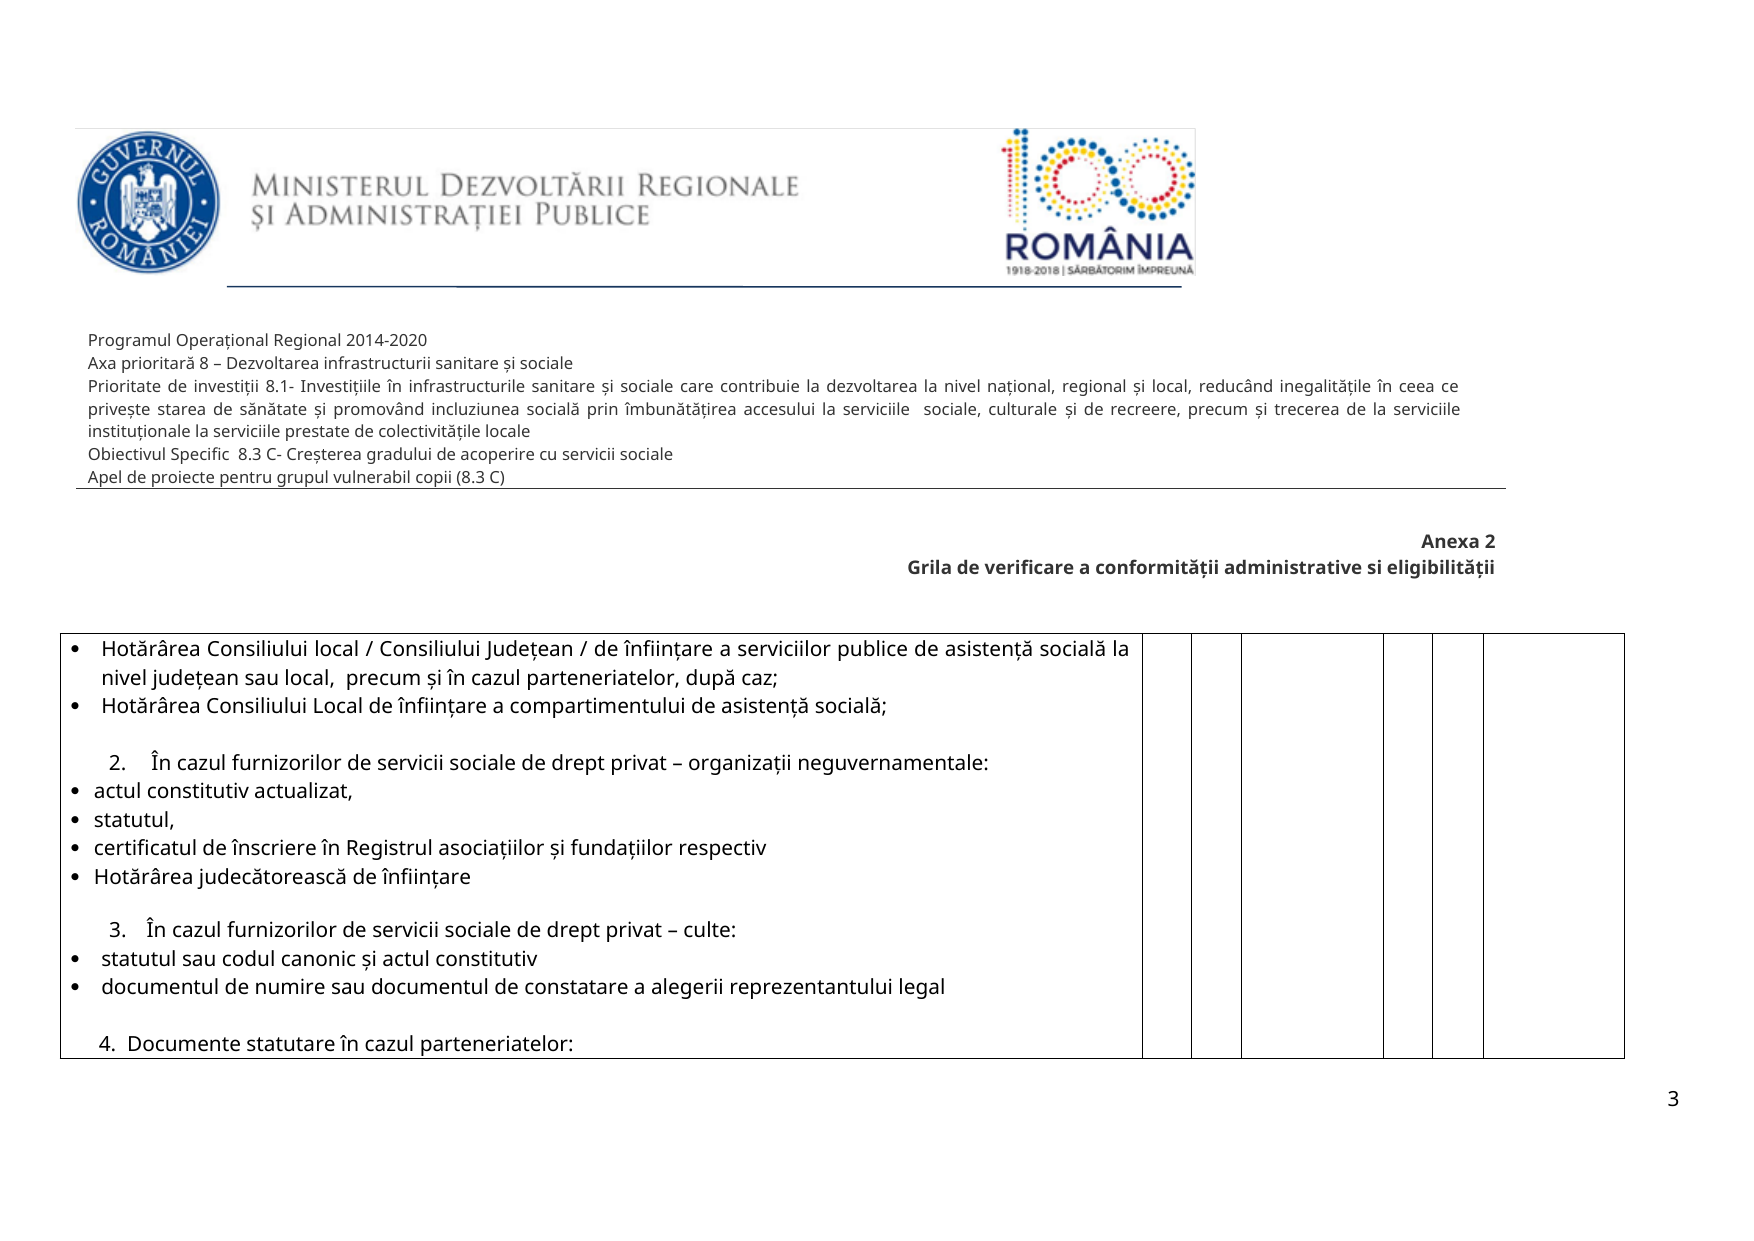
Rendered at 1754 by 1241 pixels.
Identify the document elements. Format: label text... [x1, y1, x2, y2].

picture [75, 127, 1197, 276]
table_cell [1384, 634, 1432, 1057]
table_cell Documentele statutare ale solicitantului și ale partenerilor (dacă este cazul) sunt anexate ? Pentru UAT şi entităţi publice: Hotărârea de validare a consiliului local/consiliului județean; Hotărârea judecătorească de validare a mandatului primarului/Hotărârea consiliului judeţean privind desemnare a Preşedintelui consiliului judeţean, după caz; Hotărârea Consiliului local / Consiliului Judeţean / de înfiinţare a serviciilor publice de asistenţă socială la nivel judeţean sau local, precum şi în cazul parteneriatelor, după caz; Hotărârea Consiliului Local de înfiinţare a compartimentului de asistenţă socială; În cazul furnizorilor de servicii sociale de drept privat – organizaţii neguvernamentale: actul constitutiv actualizat, statutul, certificatul de înscriere în Registrul asociaţiilor şi fundaţiilor respectiv Hotărârea judecătorească de înfiinţare În cazul furnizorilor de servicii sociale de drept privat – culte: statutul sau codul canonic şi actul constitutiv documentul de numire sau documentul de constatare a alegerii reprezentantului legal 4. Documente statutare în cazul parteneriatelor: este anexat Acordul de parteneriat (model D din Ghidul Specific)? liderul de parteneriat este clar identificat în Acordul de parteneriat şi în Formularul Cererii de Finanţare sunt anexate documentele statutare corespunzătoare fiecărui partener [61, 634, 1142, 1057]
table_cell [1242, 634, 1383, 1057]
table_cell [1433, 634, 1483, 1057]
table_cell [1484, 634, 1624, 1057]
table_cell [1192, 634, 1241, 1057]
table_cell [1143, 634, 1191, 1057]
